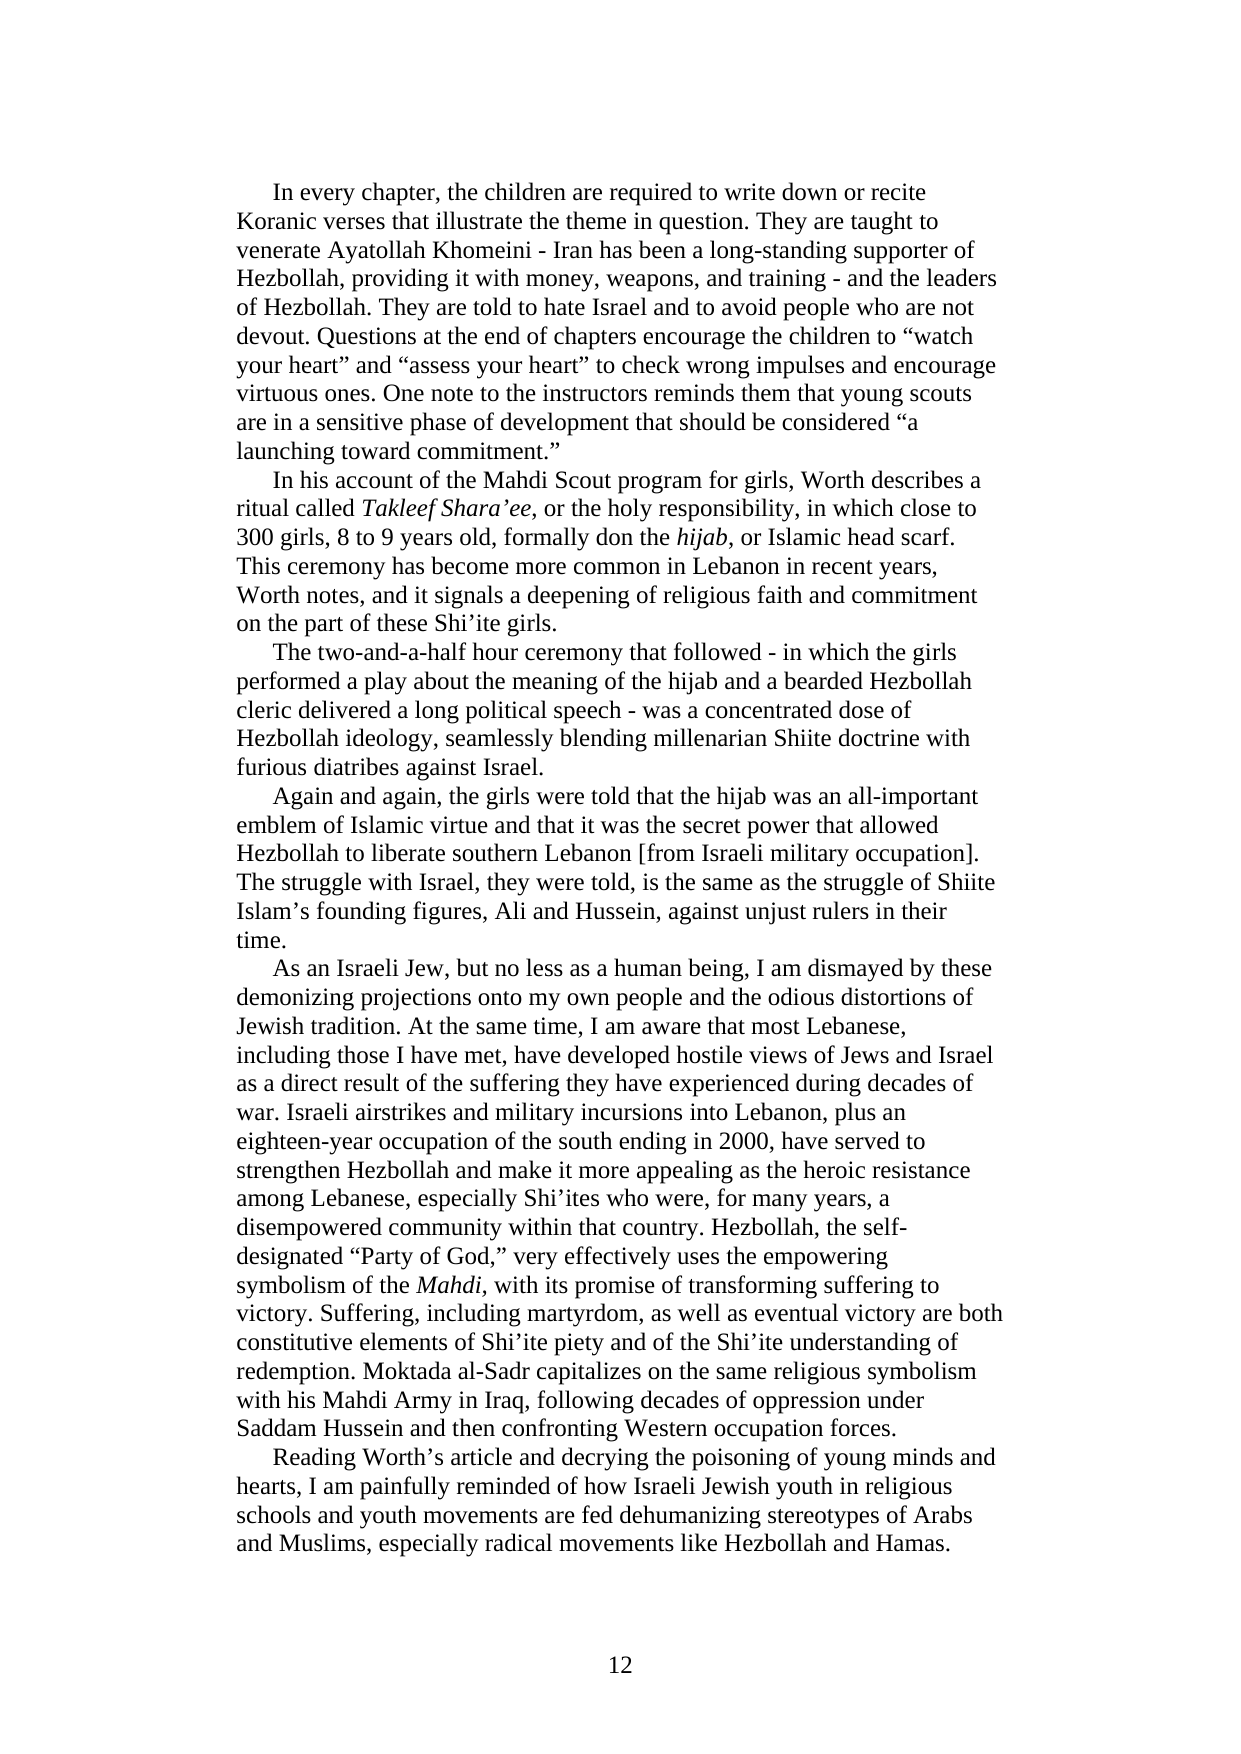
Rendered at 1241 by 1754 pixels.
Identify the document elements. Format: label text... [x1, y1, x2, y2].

text Again and again, the girls were told that the hijab was an all-important emblem of Islamic virtue and that it was the secret power that allowed Hezbollah to liberate southern Lebanon [from Israeli military occupation]. The struggle with , they were told, is the same as the struggle of Shiite Islam’s founding figures, Ali and Hussein, against unjust rulers in their time. [236, 781, 1004, 953]
text In his account of the Mahdi Scout program for girls, Worth describes a ritual called Takleef Shara’ee, or the holy responsibility, in which close to 300 girls, 8 to 9 years old, formally don the hijab, or Islamic head scarf. This ceremony has become more common in in recent years, Worth notes, and it signals a deepening of religious faith and commitment on the part of these Shi’ite girls. [236, 465, 1004, 637]
text In every chapter, the children are required to write down or recite Koranic verses that illustrate the theme in question. They are taught to venerate Ayatollah Khomeini - Iran has been a long-standing supporter of Hezbollah, providing it with money, weapons, and training - and the leaders of Hezbollah. They are told to hate and to avoid people who are not devout. Questions at the end of chapters encourage the children to “watch your heart” and “assess your heart” to check wrong impulses and encourage virtuous ones. One note to the instructors reminds them that young scouts are in a sensitive phase of development that should be considered “a launching toward commitment.” [236, 177, 1004, 465]
text The two-and-a-half hour ceremony that followed - in which the girls performed a play about the meaning of the hijab and a bearded Hezbollah cleric delivered a long political speech - was a concentrated dose of Hezbollah ideology, seamlessly blending millenarian Shiite doctrine with furious diatribes against Israel. [236, 637, 1004, 781]
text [236, 1442, 1004, 1557]
text As an Israeli Jew, but no less as a human being, I am dismayed by these demonizing projections onto my own people and the odious distortions of Jewish tradition. At the same time, I am aware that most Lebanese, including those I have met, have developed hostile views of Jews and as a direct result of the suffering they have experienced during decades of war. Israeli airstrikes and military incursions into , plus an eighteen-year occupation of the south ending in 2000, have served to strengthen Hezbollah and make it more appealing as the heroic resistance among Lebanese, especially Shi’ites who were, for many years, a disempowered community within that country. Hezbollah, the self-designated “Party of God,” very effectively uses the empowering symbolism of the Mahdi, with its promise of transforming suffering to victory. Suffering, including martyrdom, as well as eventual victory are both constitutive elements of Shi’ite piety and of the Shi’ite understanding of redemption. Moktada al-Sadr capitalizes on the same religious symbolism with his Mahdi Army in , following decades of oppression under Saddam Hussein and then confronting Western occupation forces. [236, 953, 1004, 1442]
